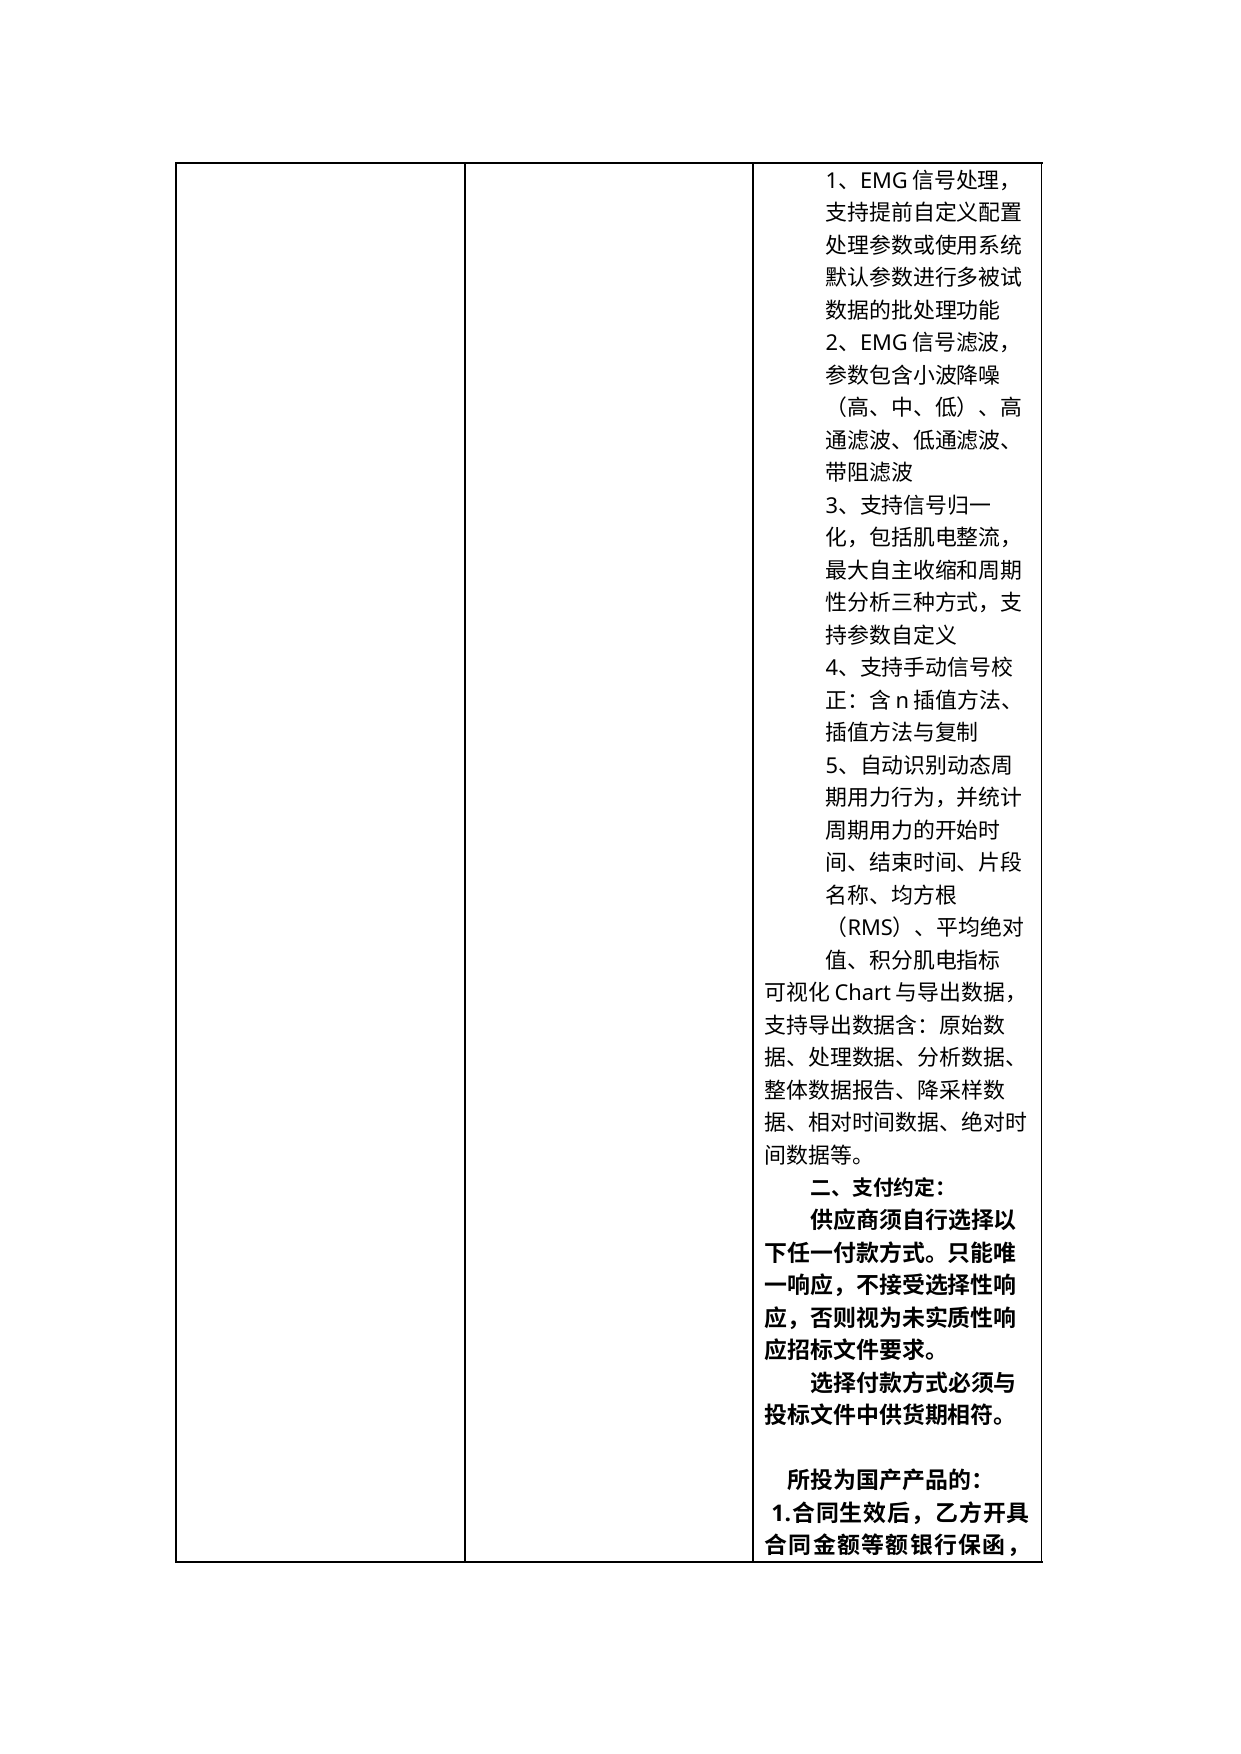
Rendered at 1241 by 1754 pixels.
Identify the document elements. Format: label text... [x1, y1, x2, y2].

table_cell [466, 164, 752, 1561]
table_cell 1 [177, 164, 464, 1561]
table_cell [754, 164, 1041, 1561]
